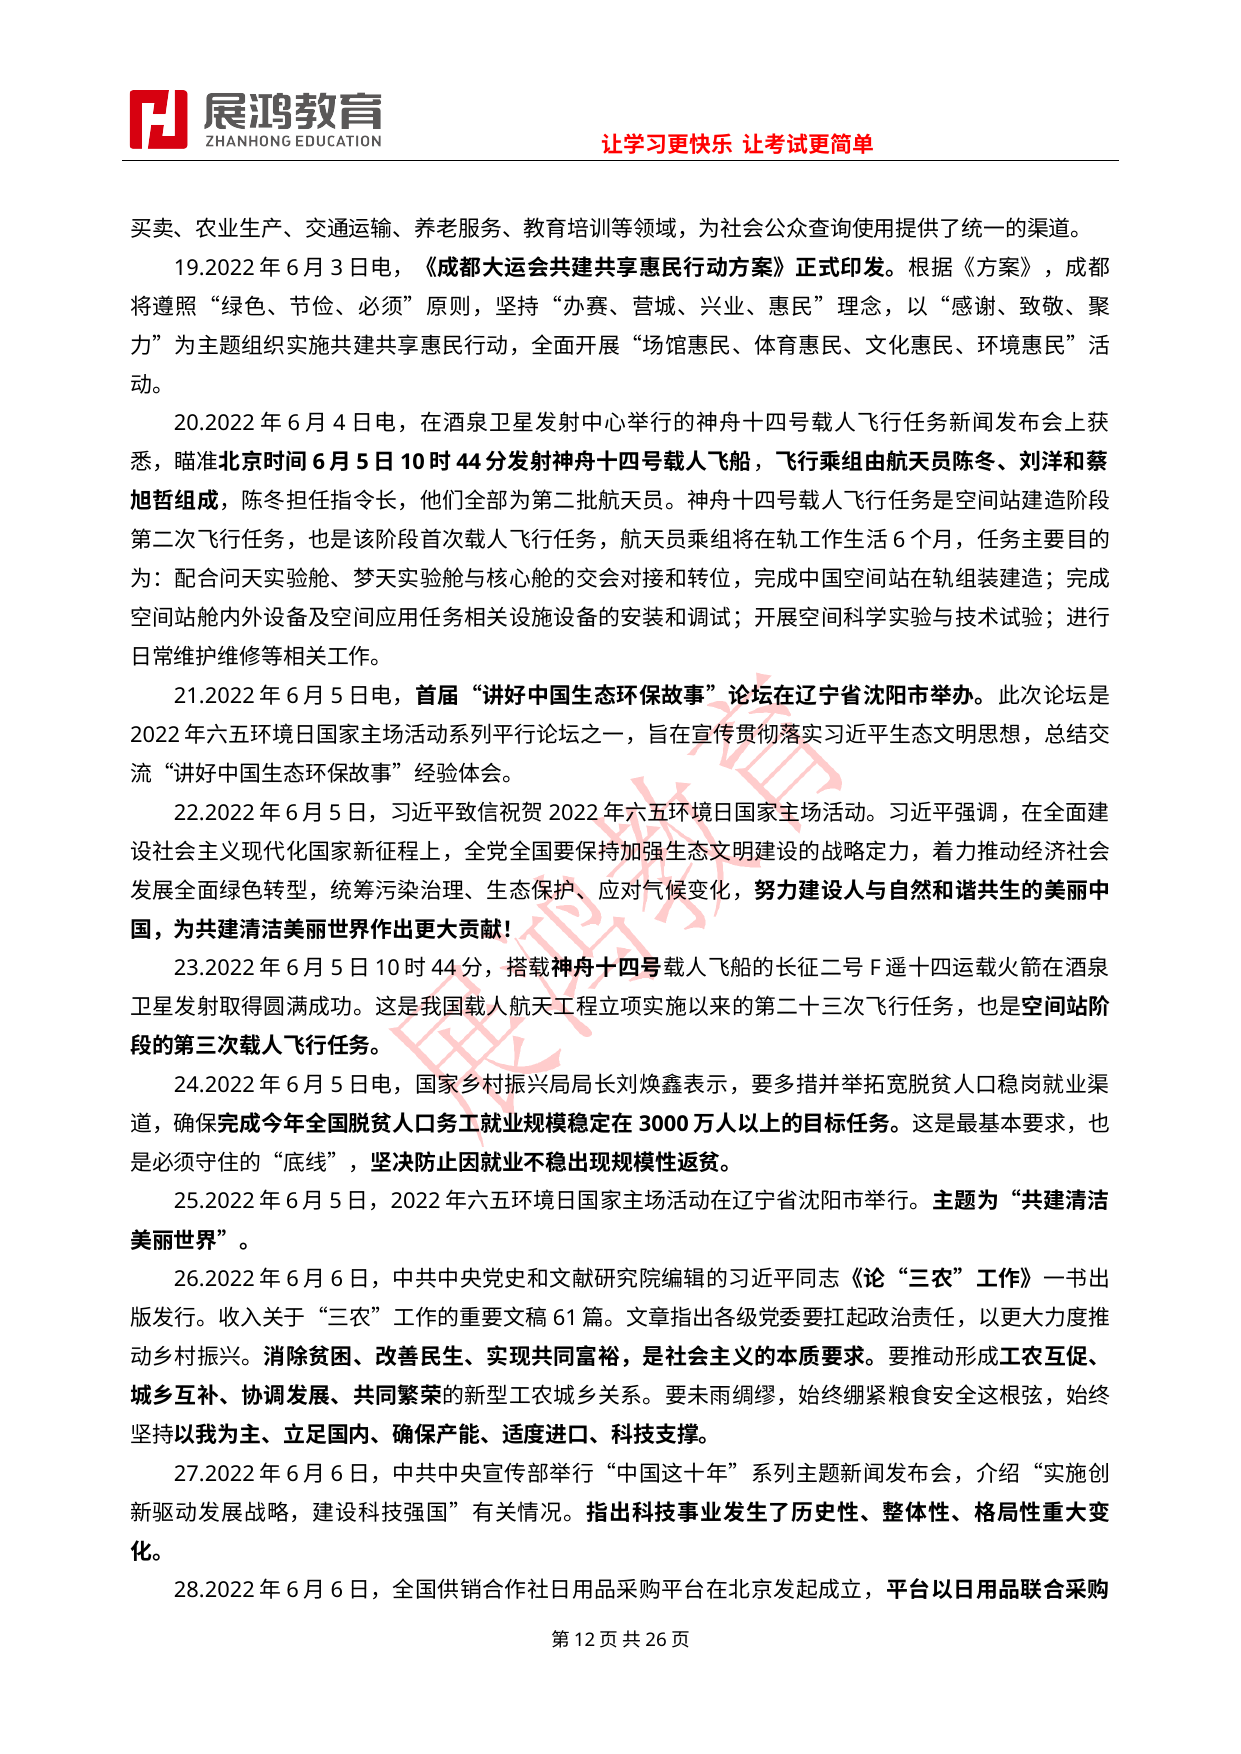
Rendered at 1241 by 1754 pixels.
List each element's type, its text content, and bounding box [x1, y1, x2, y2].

text 28.2022年6月6日，全国供销合作社日用品采购平台在北京发起成立，平台以日用品联合采购为重点，以扩大农村消费需求为导向，围绕打造高效协同的供应链体系，推动系统商贸流通企业抱团发展、下沉市场，提升供销合作社在农村市场的供给能力和品牌影响力。 [130, 1572, 1110, 1605]
text 18.2022年6月3日电，由市场监管总局开发建设的全国合同示范文本库正式上线。文本库收录了市场监管总局以及各省级市场监管部门制定发布的大量合同示范文本，内容涵盖网络交易、房地产买卖、农业生产、交通运输、养老服务、教育培训等领域，为社会公众查询使用提供了统一的渠道。 [130, 211, 1110, 243]
text 23.2022年6月5日10时44分，搭载神舟十四号载人飞船的长征二号F遥十四运载火箭在酒泉卫星发射取得圆满成功。这是我国载人航天工程立项实施以来的第二十三次飞行任务，也是空间站阶段的第三次载人飞行任务。 [130, 950, 1110, 1060]
text 26.2022年6月6日，中共中央党史和文献研究院编辑的习近平同志《论“三农”工作》一书出版发行。收入关于“三农”工作的重要文稿61篇。文章指出各级党委要扛起政治责任，以更大力度推动乡村振兴。消除贫困、改善民生、实现共同富裕，是社会主义的本质要求。要推动形成工农互促、城乡互补、协调发展、共同繁荣的新型工农城乡关系。要未雨绸缪，始终绷紧粮食安全这根弦，始终坚持以我为主、立足国内、确保产能、适度进口、科技支撑。 [130, 1261, 1110, 1449]
picture [129, 90, 382, 149]
text 21.2022年6月5日电，首届“讲好中国生态环保故事”论坛在辽宁省沈阳市举办。此次论坛是2022年六五环境日国家主场活动系列平行论坛之一，旨在宣传贯彻落实习近平生态文明思想，总结交流“讲好中国生态环保故事”经验体会。 [130, 678, 1110, 788]
text 20.2022年6月4日电，在酒泉卫星发射中心举行的神舟十四号载人飞行任务新闻发布会上获悉，瞄准北京时间6月5日10时44分发射神舟十四号载人飞船，飞行乘组由航天员陈冬、刘洋和蔡旭哲组成，陈冬担任指令长，他们全部为第二批航天员。神舟十四号载人飞行任务是空间站建造阶段第二次飞行任务，也是该阶段首次载人飞行任务，航天员乘组将在轨工作生活6个月，任务主要目的为：配合问天实验舱、梦天实验舱与核心舱的交会对接和转位，完成中国空间站在轨组装建造；完成空间站舱内外设备及空间应用任务相关设施设备的安装和调试；开展空间科学实验与技术试验；进行日常维护维修等相关工作。 [130, 405, 1110, 671]
text 27.2022年6月6日，中共中央宣传部举行“中国这十年”系列主题新闻发布会，介绍“实施创新驱动发展战略，建设科技强国”有关情况。指出科技事业发生了历史性、整体性、格局性重大变化。 [130, 1456, 1110, 1566]
text 22.2022年6月5日，习近平致信祝贺2022年六五环境日国家主场活动。习近平强调，在全面建设社会主义现代化国家新征程上，全党全国要保持加强生态文明建设的战略定力，着力推动经济社会发展全面绿色转型，统筹污染治理、生态保护、应对气候变化，努力建设人与自然和谐共生的美丽中国，为共建清洁美丽世界作出更大贡献！ [130, 794, 1110, 944]
text 24.2022年6月5日电，国家乡村振兴局局长刘焕鑫表示，要多措并举拓宽脱贫人口稳岗就业渠道，确保完成今年全国脱贫人口务工就业规模稳定在3000万人以上的目标任务。这是最基本要求，也是必须守住的“底线”，坚决防止因就业不稳出现规模性返贫。 [130, 1067, 1110, 1177]
text 25.2022年6月5日，2022年六五环境日国家主场活动在辽宁省沈阳市举行。主题为“共建清洁美丽世界”。 [130, 1183, 1110, 1255]
text 19.2022年6月3日电，《成都大运会共建共享惠民行动方案》正式印发。根据《方案》，成都将遵照“绿色、节俭、必须”原则，坚持“办赛、营城、兴业、惠民”理念，以“感谢、致敬、聚力”为主题组织实施共建共享惠民行动，全面开展“场馆惠民、体育惠民、文化惠民、环境惠民”活动。 [130, 249, 1110, 399]
